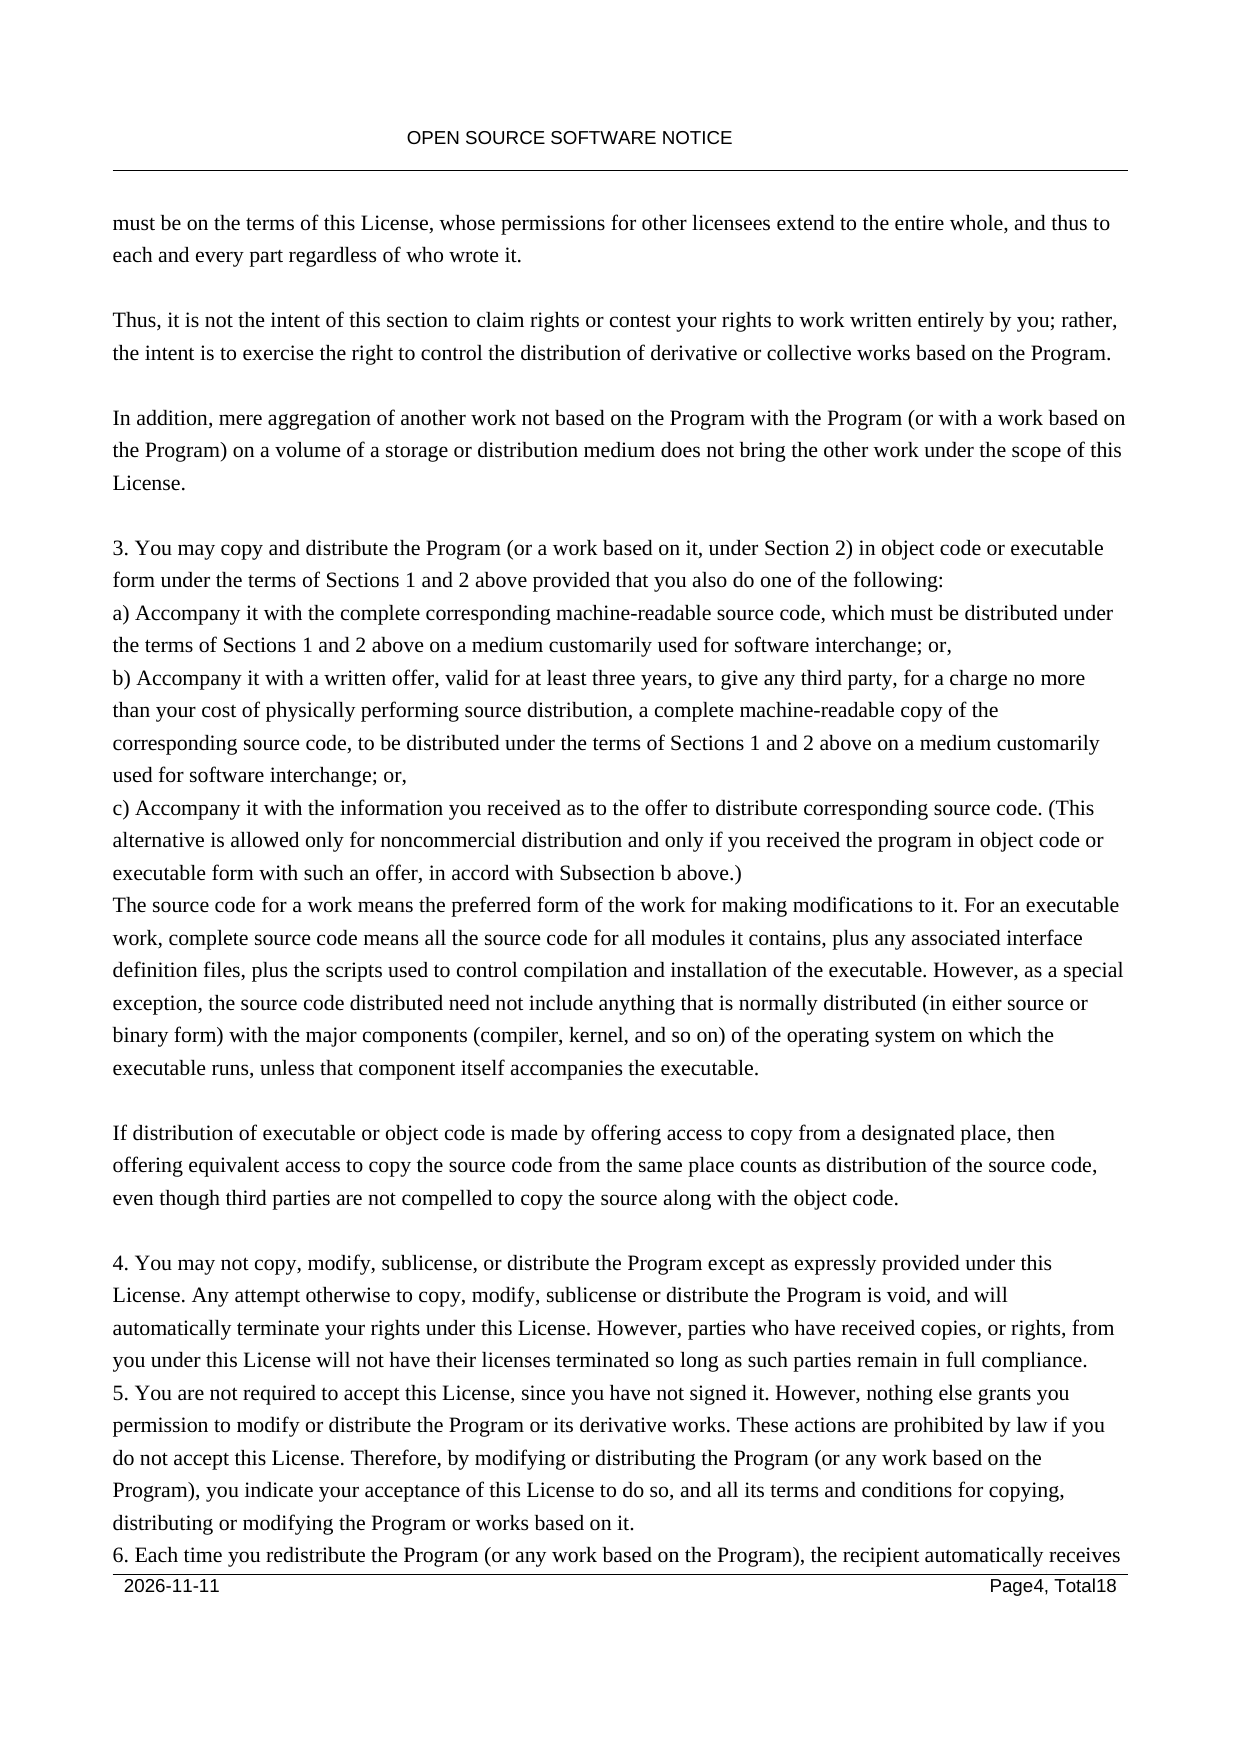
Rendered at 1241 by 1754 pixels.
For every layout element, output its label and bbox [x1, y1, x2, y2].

text [112, 206, 1128, 1571]
